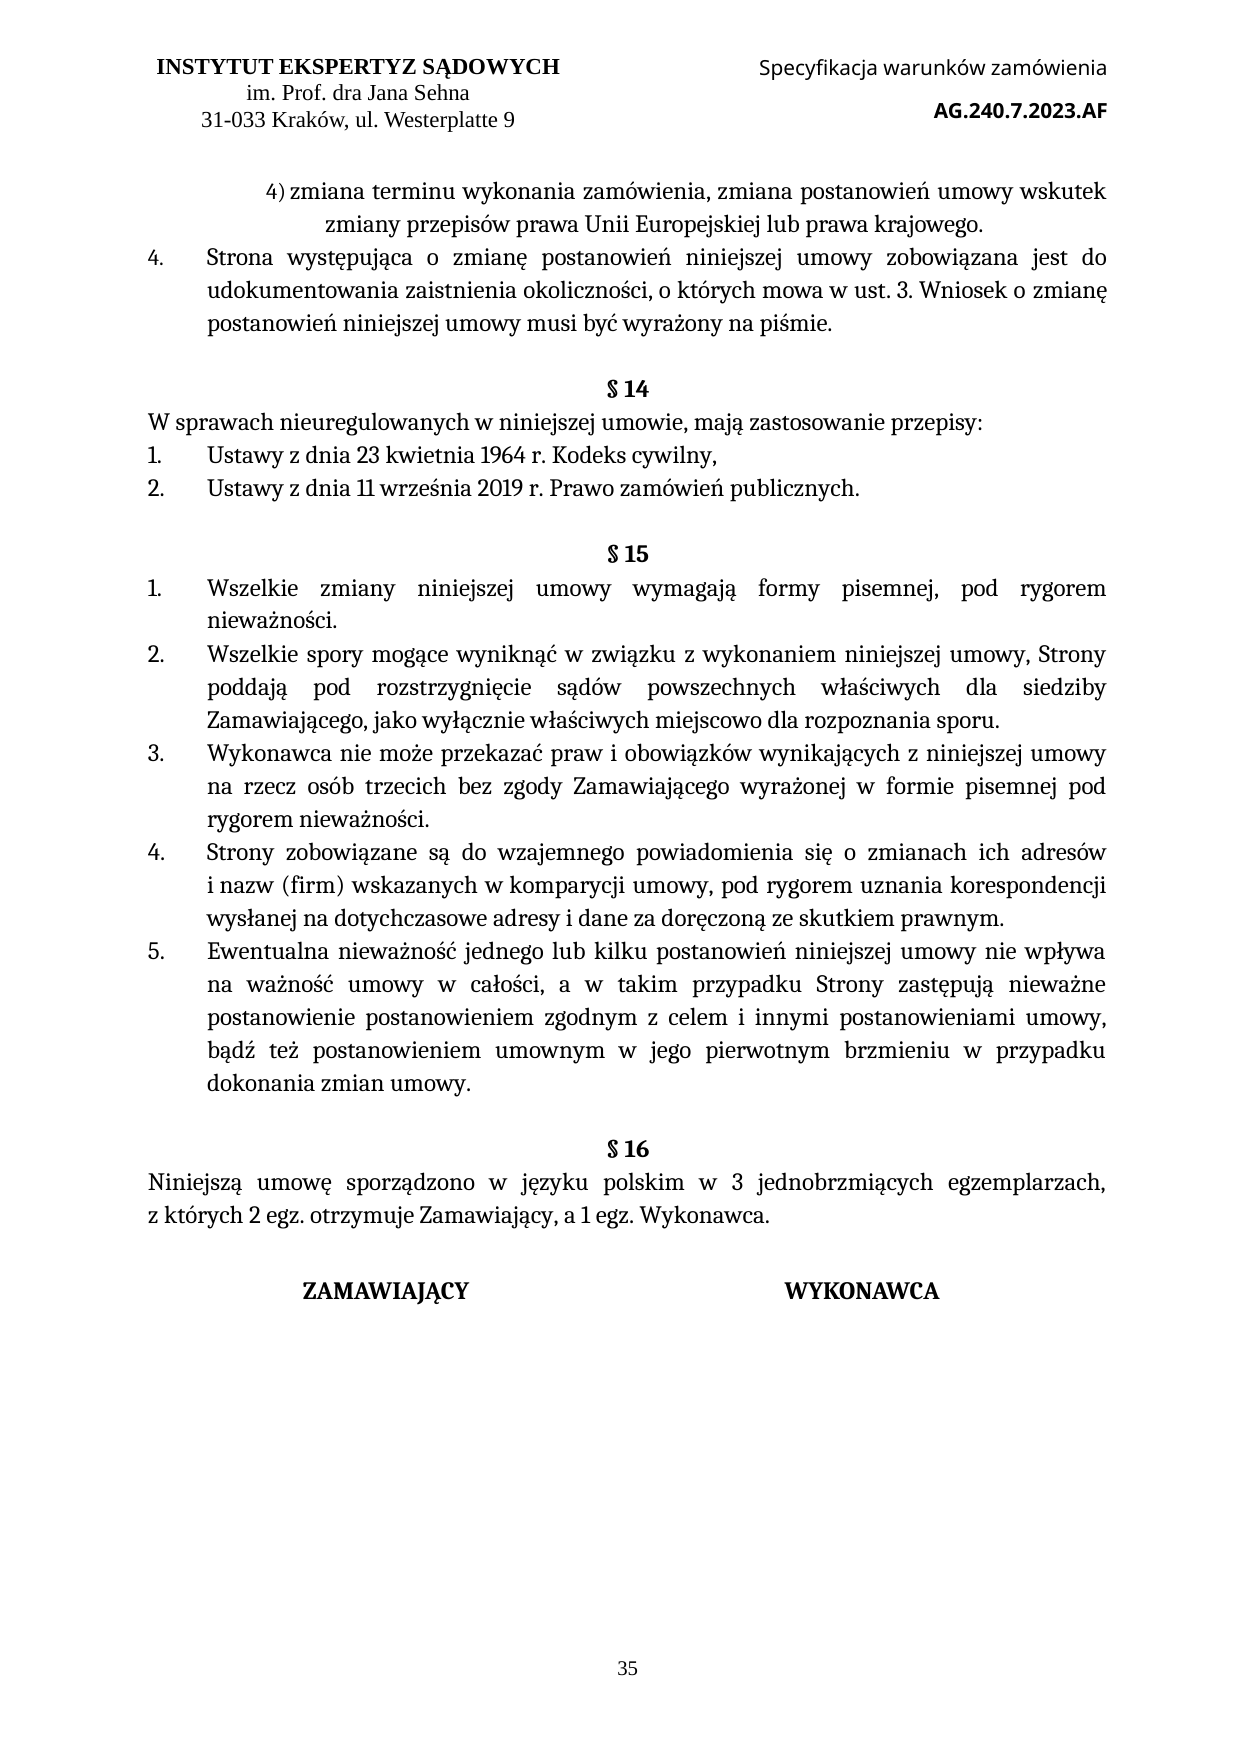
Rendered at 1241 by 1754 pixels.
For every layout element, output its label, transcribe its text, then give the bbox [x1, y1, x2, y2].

list Strony zobowiązane są do wzajemnego powiadomienia się o zmianach ich adresów i nazw (firm) wskazanych w komparycji umowy, pod rygorem uznania korespondencji wysłanej na dotychczasowe adresy i dane za doręczoną ze skutkiem prawnym. [148, 838, 1107, 932]
table_header WYKONAWCA [624, 1267, 1100, 1322]
text § 16 [148, 1135, 1107, 1163]
list Ewentualna nieważność jednego lub kilku postanowień niniejszej umowy nie wpływa na ważność umowy w całości, a w takim przypadku Strony zastępują nieważne postanowienie postanowieniem zgodnym z celem i innymi postanowieniami umowy, bądź też postanowieniem umownym w jego pierwotnym brzmieniu w przypadku dokonania zmian umowy. [148, 937, 1107, 1097]
list Wykonawca nie może przekazać praw i obowiązków wynikających z niniejszej umowy na rzecz osób trzecich bez zgody Zamawiającego wyrażonej w formie pisemnej pod rygorem nieważności. [148, 738, 1107, 833]
text Niniejszą umowę sporządzono w języku polskim w 3 jednobrzmiących egzemplarzach, z których 2 egz. otrzymuje Zamawiający, a 1 egz. Wykonawca. [148, 1168, 1107, 1229]
table_header ZAMAWIAJĄCY [148, 1267, 624, 1322]
list Ustawy z dnia 23 kwietnia 1964 r. Kodeks cywilny, [148, 441, 1107, 470]
list Ustawy z dnia 11 września 2019 r. Prawo zamówień publicznych. [148, 474, 1107, 503]
text § 14 [148, 375, 1107, 404]
list zmiana terminu wykonania zamówienia, zmiana postanowień umowy wskutek zmiany przepisów prawa Unii Europejskiej lub prawa krajowego. [266, 177, 1107, 239]
list Wszelkie zmiany niniejszej umowy wymagają formy pisemnej, pod rygorem nieważności. [148, 573, 1107, 635]
list Strona występująca o zmianę postanowień niniejszej umowy zobowiązana jest do udokumentowania zaistnienia okoliczności, o których mowa w ust. 3. Wniosek o zmianę postanowień niniejszej umowy musi być wyrażony na piśmie. [148, 243, 1107, 338]
text § 15 [148, 540, 1107, 569]
list Wszelkie spory mogące wyniknąć w związku z wykonaniem niniejszej umowy, Strony poddają pod rozstrzygnięcie sądów powszechnych właściwych dla siedziby Zamawiającego, jako wyłącznie właściwych miejscowo dla rozpoznania sporu. [148, 639, 1107, 734]
text W sprawach nieuregulowanych w niniejszej umowie, mają zastosowanie przepisy: [148, 408, 1107, 437]
